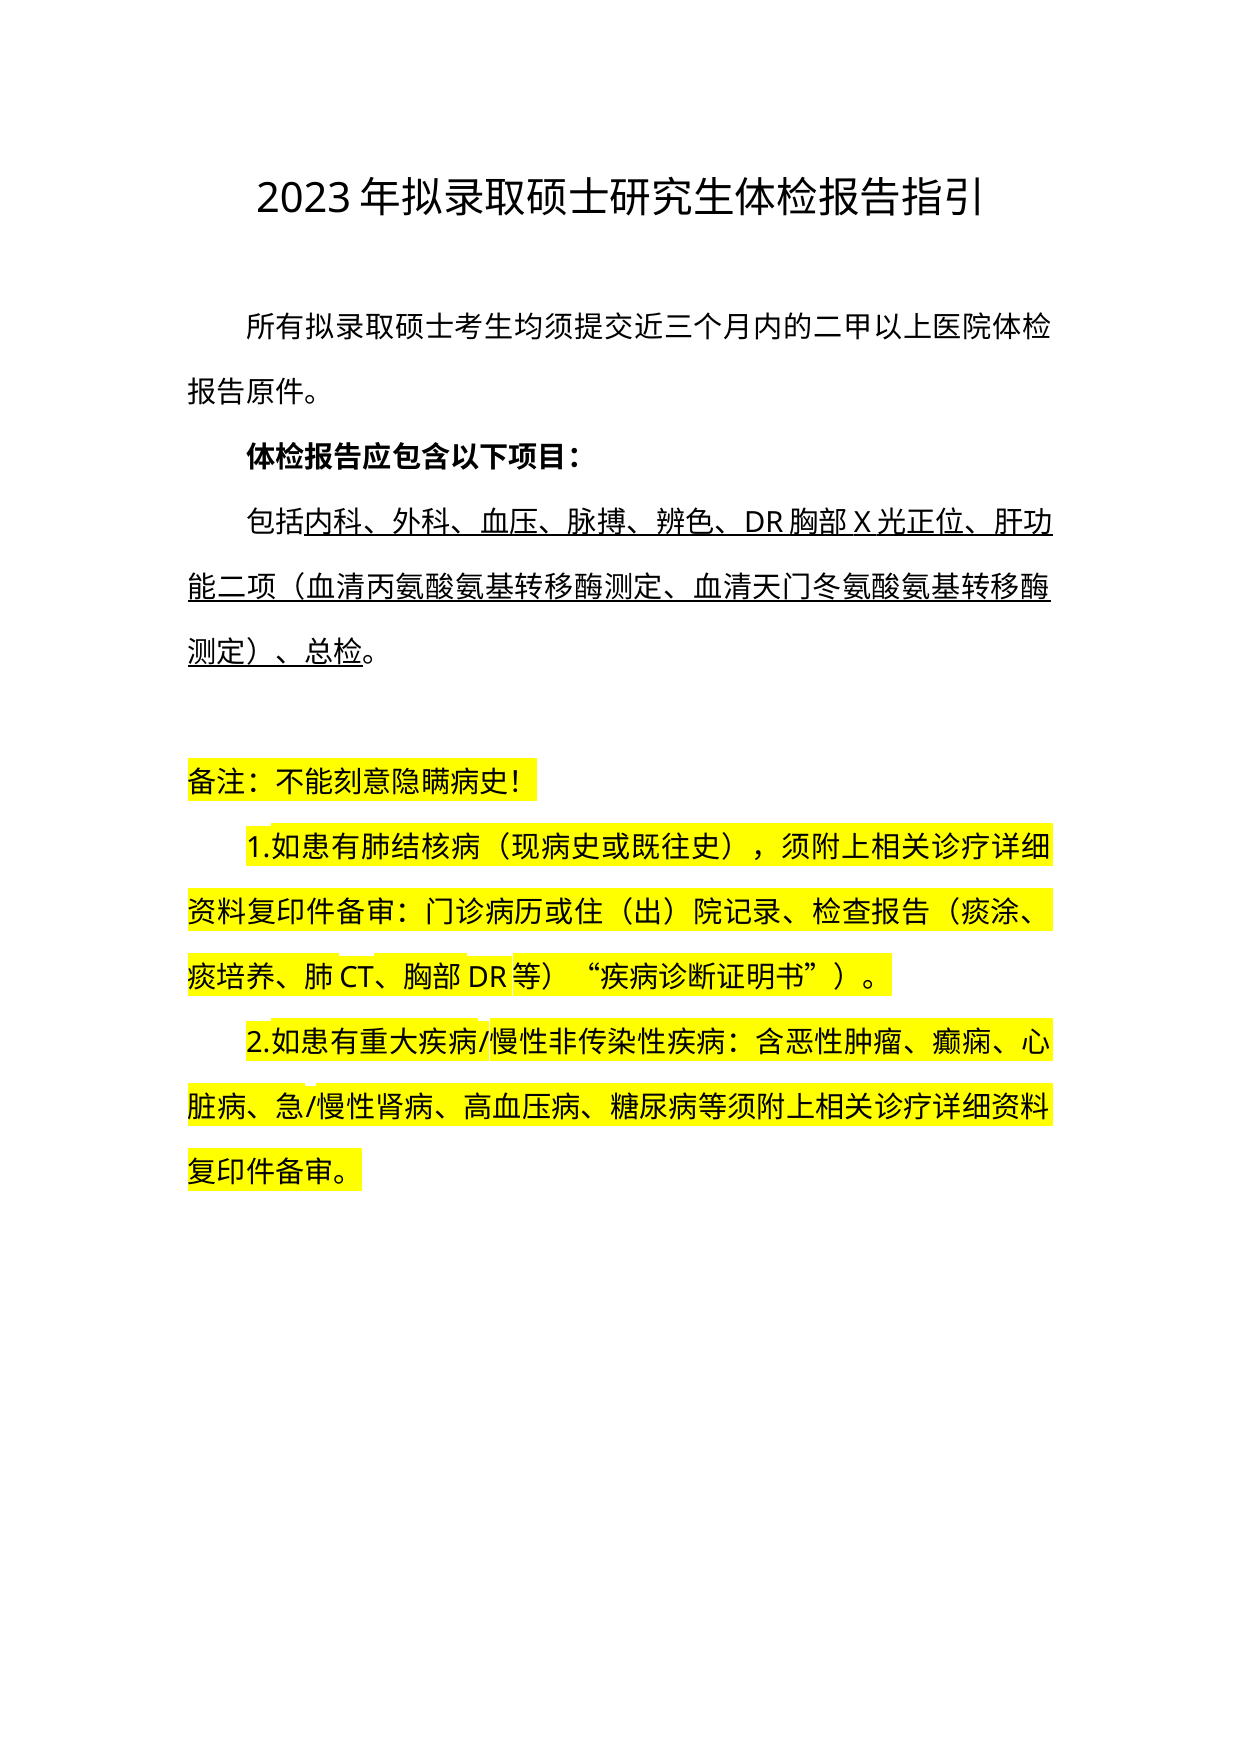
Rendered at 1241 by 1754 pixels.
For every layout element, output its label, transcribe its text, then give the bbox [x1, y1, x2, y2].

text 2.如患有重大疾病/慢性非传染性疾病：含恶性肿瘤、癫痫、心脏病、急/慢性肾病、高血压病、糖尿病等须附上相关诊疗详细资料复印件备审。 [187, 1007, 1053, 1202]
text 所有拟录取硕士考生均须提交近三个月内的二甲以上医院体检报告原件。 [187, 292, 1053, 422]
text 备注：不能刻意隐瞒病史！ [187, 747, 1053, 812]
text 体检报告应包含以下项目： [187, 422, 1053, 487]
text 1.如患有肺结核病（现病史或既往史），须附上相关诊疗详细资料复印件备审：门诊病历或住（出）院记录、检查报告（痰涂、痰培养、肺CT、胸部DR等）“疾病诊断证明书”）。 [187, 812, 1053, 1007]
text 2023年拟录取硕士研究生体检报告指引 [187, 162, 1053, 227]
text 包括内科、外科、血压、脉搏、辨色、DR胸部X光正位、肝功能二项（血清丙氨酸氨基转移酶测定、血清天门冬氨酸氨基转移酶测定）、总检。 [187, 487, 1053, 682]
